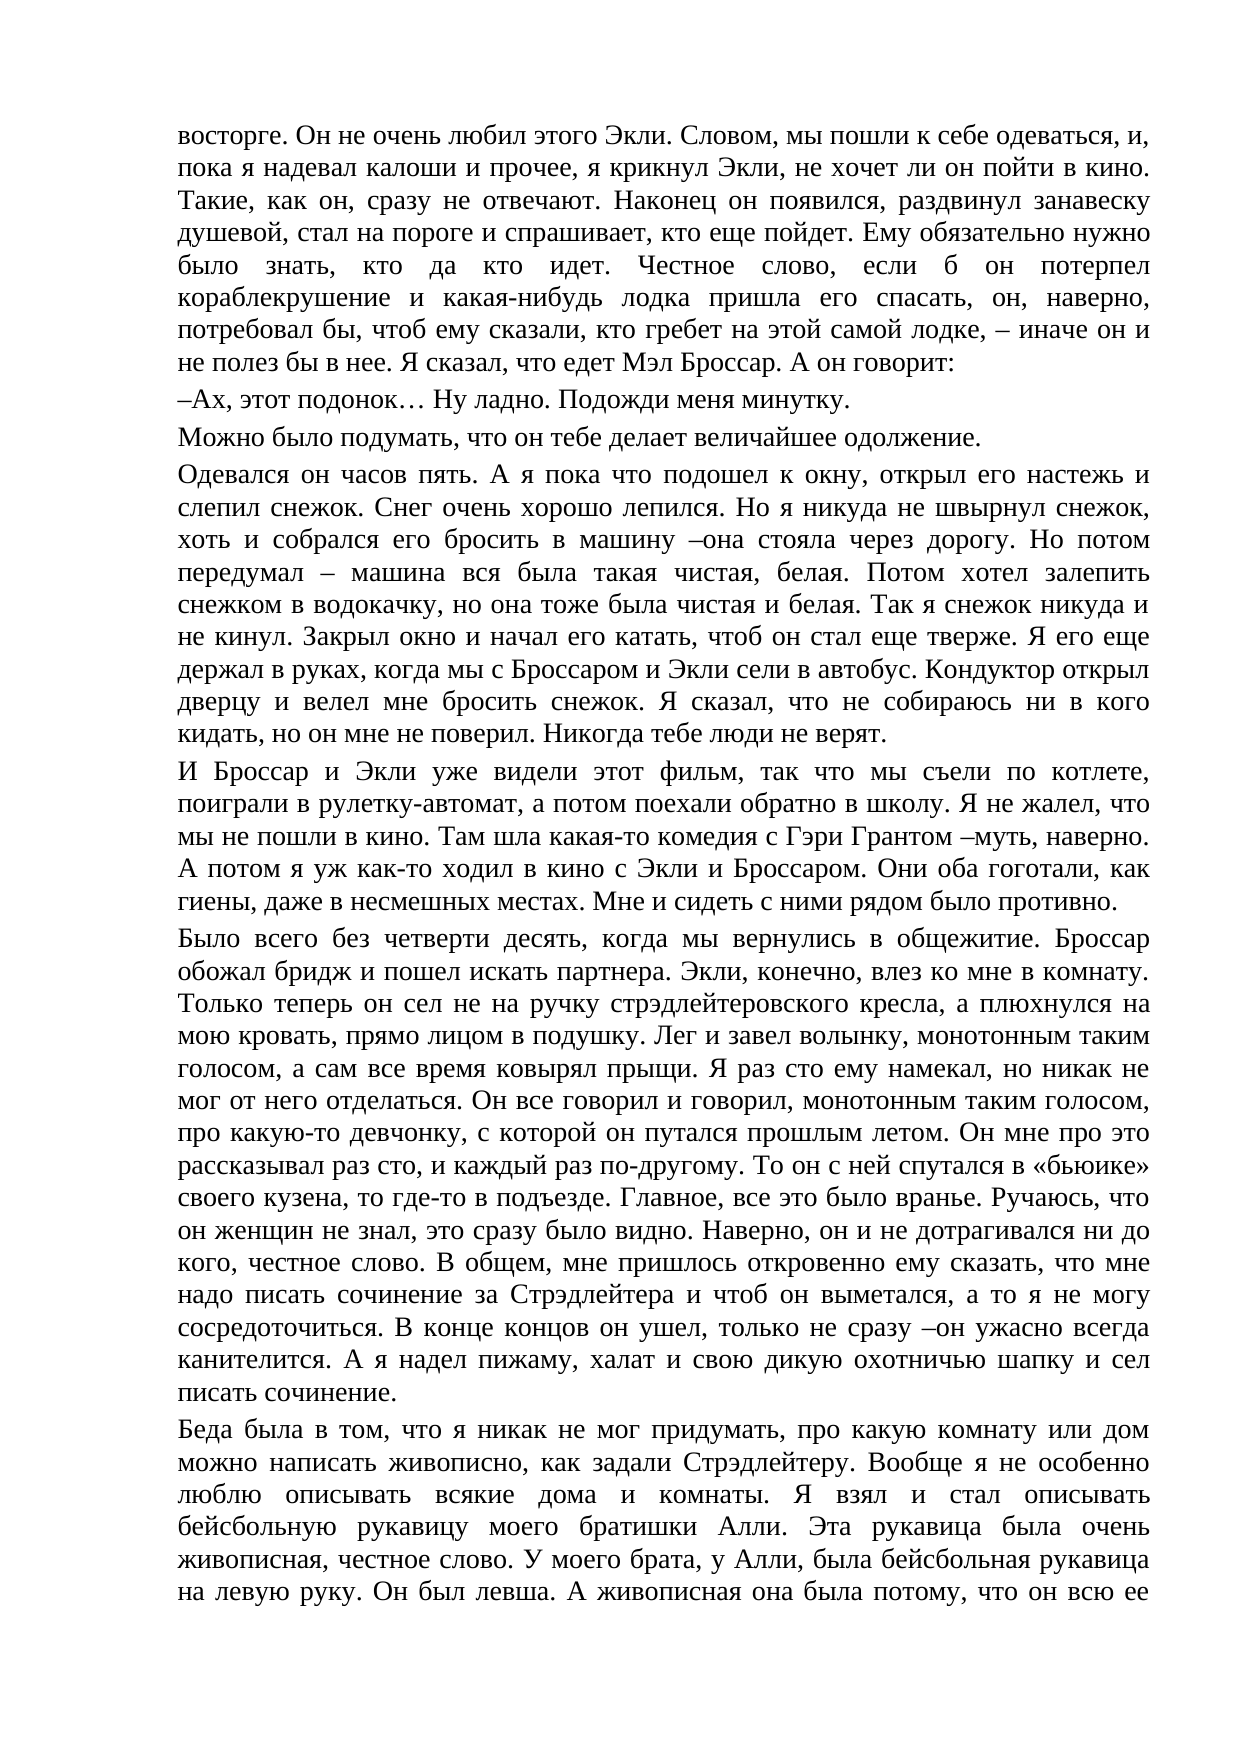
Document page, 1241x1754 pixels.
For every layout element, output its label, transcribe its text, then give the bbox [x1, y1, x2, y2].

text И Броссар и Экли уже видели этот фильм, так что мы съели по котлете, поиграли в рулетку-автомат, а потом поехали обратно в школу. Я не жалел, что мы не пошли в кино. Там шла какая-то комедия с Гэри Грантом –муть, наверно. А потом я уж как-то ходил в кино с Экли и Броссаром. Они оба гоготали, как гиены, даже в несмешных местах. Мне и сидеть с ними рядом было противно. [177, 754, 1152, 916]
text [177, 1412, 1152, 1607]
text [177, 118, 1152, 377]
text Одевался он часов пять. А я пока что подошел к окну, открыл его настежь и слепил снежок. Снег очень хорошо лепился. Но я никуда не швырнул снежок, хоть и собрался его бросить в машину –она стояла через дорогу. Но потом передумал – машина вся была такая чистая, белая. Потом хотел залепить снежком в водокачку, но она тоже была чистая и белая. Так я снежок никуда и не кинул. Закрыл окно и начал его катать, чтоб он стал еще тверже. Я его еще держал в руках, когда мы с Броссаром и Экли сели в автобус. Кондуктор открыл дверцу и велел мне бросить снежок. Я сказал, что не собираюсь ни в кого кидать, но он мне не поверил. Никогда тебе люди не верят. [177, 457, 1152, 749]
text Можно было подумать, что он тебе делает величайшее одолжение. [177, 420, 1152, 452]
text Было всего без четверти десять, когда мы вернулись в общежитие. Броссар обожал бридж и пошел искать партнера. Экли, конечно, влез ко мне в комнату. Только теперь он сел не на ручку стрэдлейтеровского кресла, а плюхнулся на мою кровать, прямо лицом в подушку. Лег и завел волынку, монотонным таким голосом, а сам все время ковырял прыщи. Я раз сто ему намекал, но никак не мог от него отделаться. Он все говорил и говорил, монотонным таким голосом, про какую-то девчонку, с которой он путался прошлым летом. Он мне про это рассказывал раз сто, и каждый раз по-другому. То он с ней спутался в «бьюике» своего кузена, то где-то в подъезде. Главное, все это было вранье. Ручаюсь, что он женщин не знал, это сразу было видно. Наверно, он и не дотрагивался ни до кого, честное слово. В общем, мне пришлось откровенно ему сказать, что мне надо писать сочинение за Стрэдлейтера и чтоб он выметался, а то я не могу сосредоточиться. В конце концов он ушел, только не сразу –он ужасно всегда канителится. А я надел пижаму, халат и свою дикую охотничью шапку и сел писать сочинение. [177, 921, 1152, 1407]
text –Ах, этот подонок… Ну ладно. Подожди меня минутку. [177, 382, 1152, 415]
